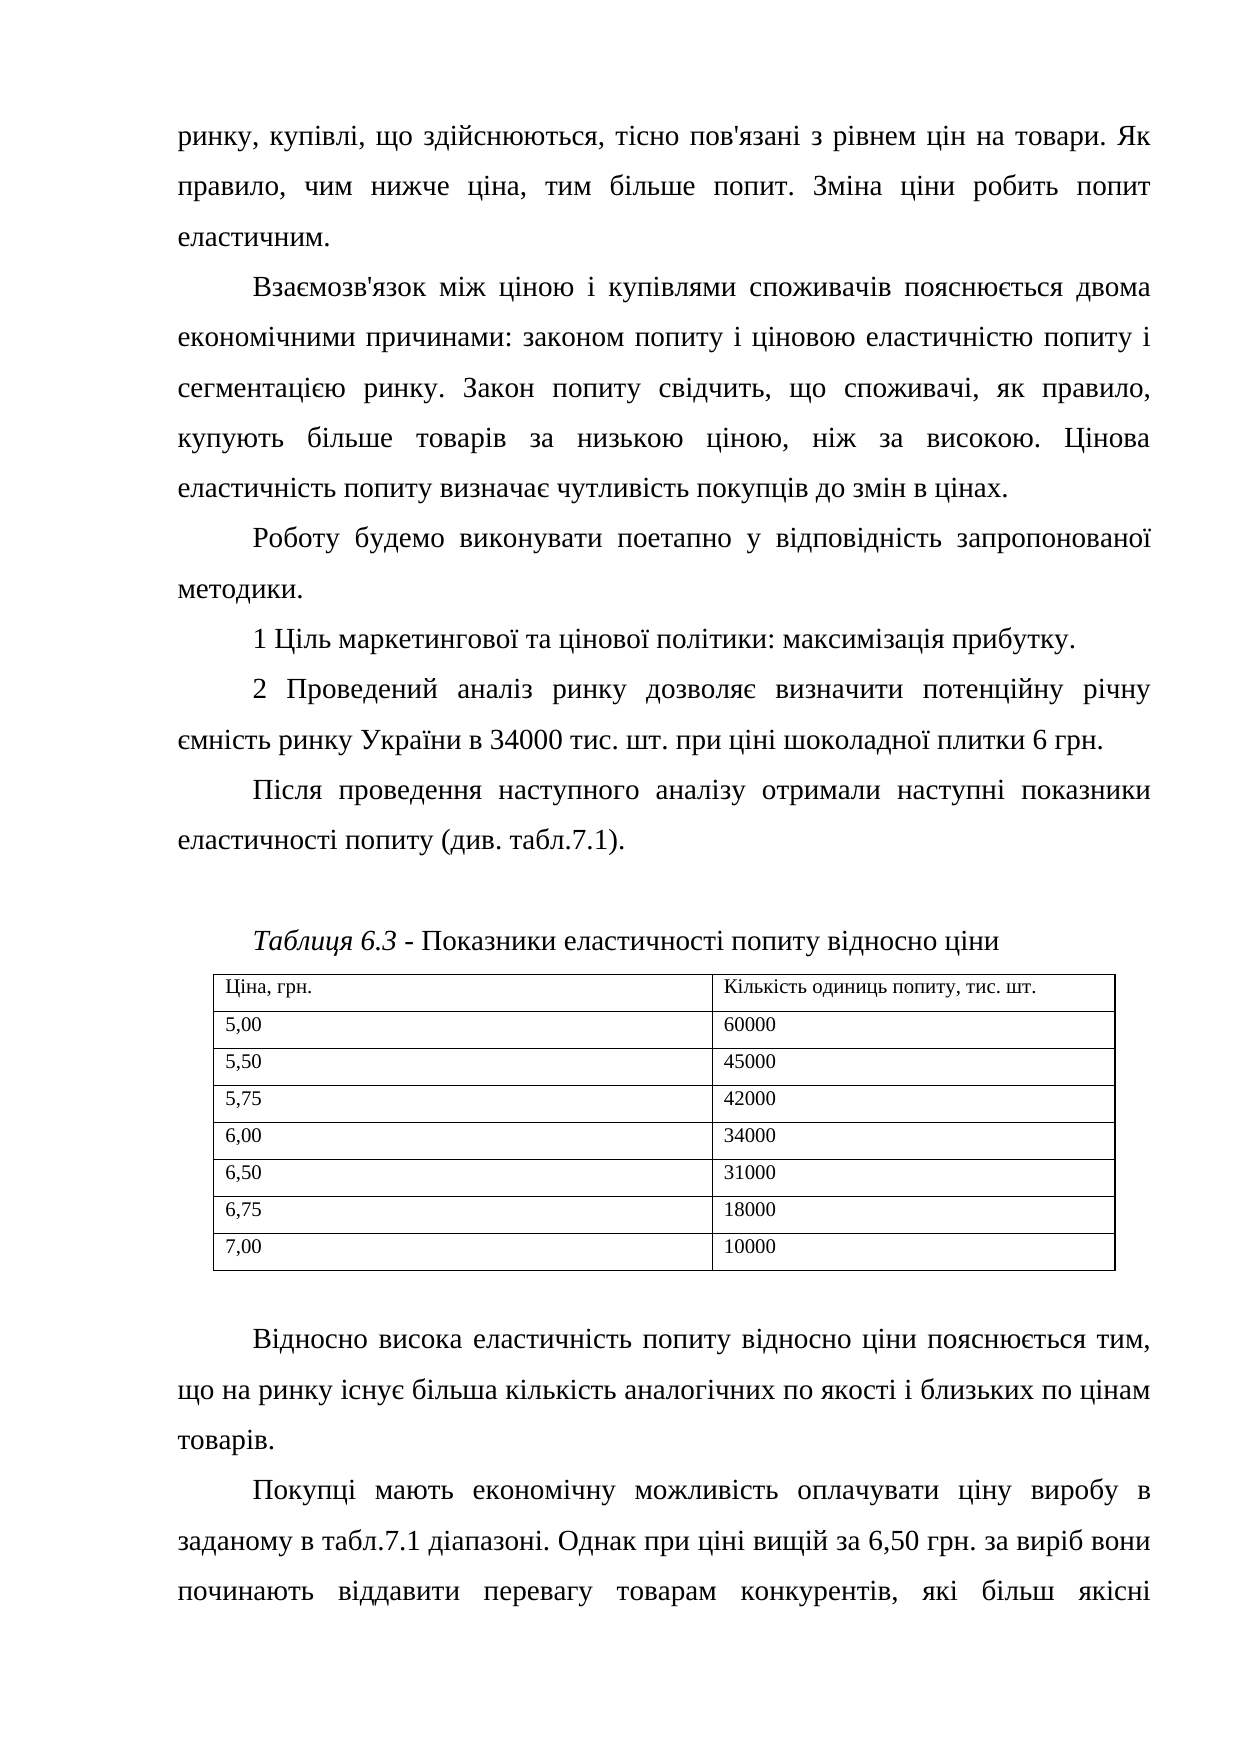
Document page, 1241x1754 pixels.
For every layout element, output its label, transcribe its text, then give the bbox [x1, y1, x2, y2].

table_cell 34000 [713, 1123, 1114, 1159]
table_cell 42000 [713, 1086, 1114, 1122]
text 1 Ціль маркетингової та цінової політики: максимізація прибутку. [177, 621, 1152, 655]
table_cell 10000 [713, 1234, 1114, 1270]
table_cell 6,75 [214, 1197, 712, 1233]
table_cell 18000 [713, 1197, 1114, 1233]
text Роботу будемо виконувати поетапно у відповідність запропонованої методики. [177, 521, 1152, 604]
table_cell 5,75 [214, 1086, 712, 1122]
text Взаємозв'язок між ціною і купівлями споживачів пояснюється двома економічними причинами: законом попиту і ціновою еластичністю попиту і сегментацією ринку. Закон попиту свідчить, що споживачі, як правило, купують більше товарів за низькою ціною, ніж за високою. Цінова еластичність попиту визначає чутливість покупців до змін в цінах. [177, 269, 1152, 504]
text 2 Проведений аналіз ринку дозволяє визначити потенційну річну ємність ринку України в 34000 тис. шт. при ціні шоколадної плитки 6 грн. [177, 672, 1152, 755]
text Таблиця 6.3 - Показники еластичності попиту відносно ціни [177, 923, 1152, 957]
table_cell 60000 [713, 1012, 1114, 1048]
text Після проведення наступного аналізу отримали наступні показники еластичності попиту (див. табл.7.1). [177, 772, 1152, 856]
table_cell 6,50 [214, 1160, 712, 1196]
table_cell 5,50 [214, 1049, 712, 1085]
table_cell 31000 [713, 1160, 1114, 1196]
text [177, 118, 1152, 252]
table_header Ціна, грн. [214, 975, 712, 1011]
table_header Кількість одиниць попиту, тис. шт. [713, 975, 1114, 1011]
table_cell 5,00 [214, 1012, 712, 1048]
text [177, 1472, 1152, 1607]
table_cell 7,00 [214, 1234, 712, 1270]
text Відносно висока еластичність попиту відносно ціни пояснюється тим, що на ринку існує більша кількість аналогічних по якості і близьких по цінам товарів. [177, 1321, 1152, 1456]
table_cell 6,00 [214, 1123, 712, 1159]
table_cell 45000 [713, 1049, 1114, 1085]
